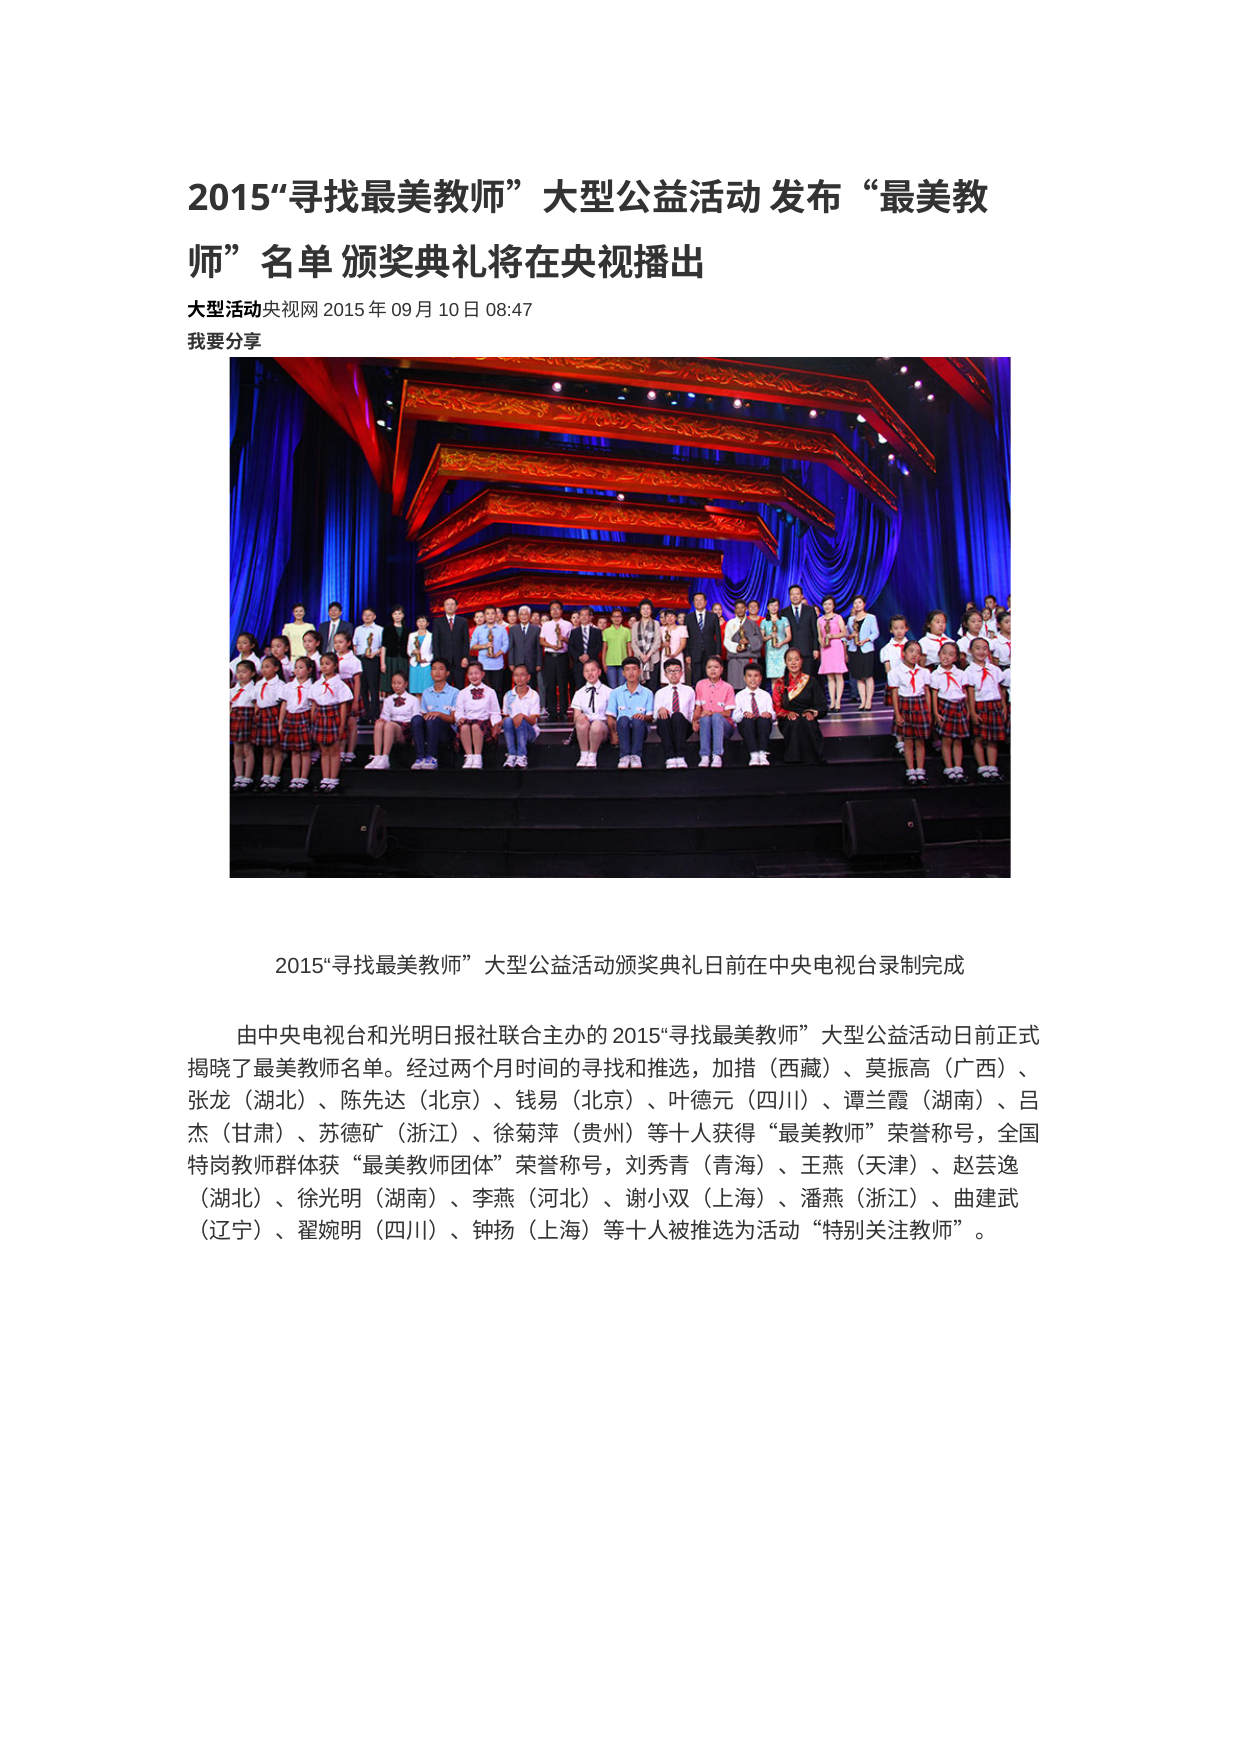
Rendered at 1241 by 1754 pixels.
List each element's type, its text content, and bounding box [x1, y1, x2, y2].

text 2015“寻找最美教师”大型公益活动颁奖典礼日前在中央电视台录制完成 [187, 947, 1053, 980]
text 2015“寻找最美教师”大型公益活动 发布“最美教师”名单 颁奖典礼将在央视播出 [187, 162, 1053, 292]
text 由中央电视台和光明日报社联合主办的2015“寻找最美教师”大型公益活动日前正式揭晓了最美教师名单。经过两个月时间的寻找和推选，加措（西藏）、莫振高（广西）、张龙（湖北）、陈先达（北京）、钱易（北京）、叶德元（四川）、谭兰霞（湖南）、吕杰（甘肃）、苏德矿（浙江）、徐菊萍（贵州）等十人获得“最美教师”荣誉称号，全国特岗教师群体获“最美教师团体”荣誉称号，刘秀青（青海）、王燕（天津）、赵芸逸（湖北）、徐光明（湖南）、李燕（河北）、谢小双（上海）、潘燕（浙江）、曲建武（辽宁）、翟婉明（四川）、钟扬（上海）等十人被推选为活动“特别关注教师”。 [187, 1018, 1053, 1245]
text 我要分享 [187, 324, 1053, 357]
text 大型活动央视网 2015年09月10日 08:47A-A+ [187, 292, 1053, 324]
picture [229, 357, 1011, 878]
